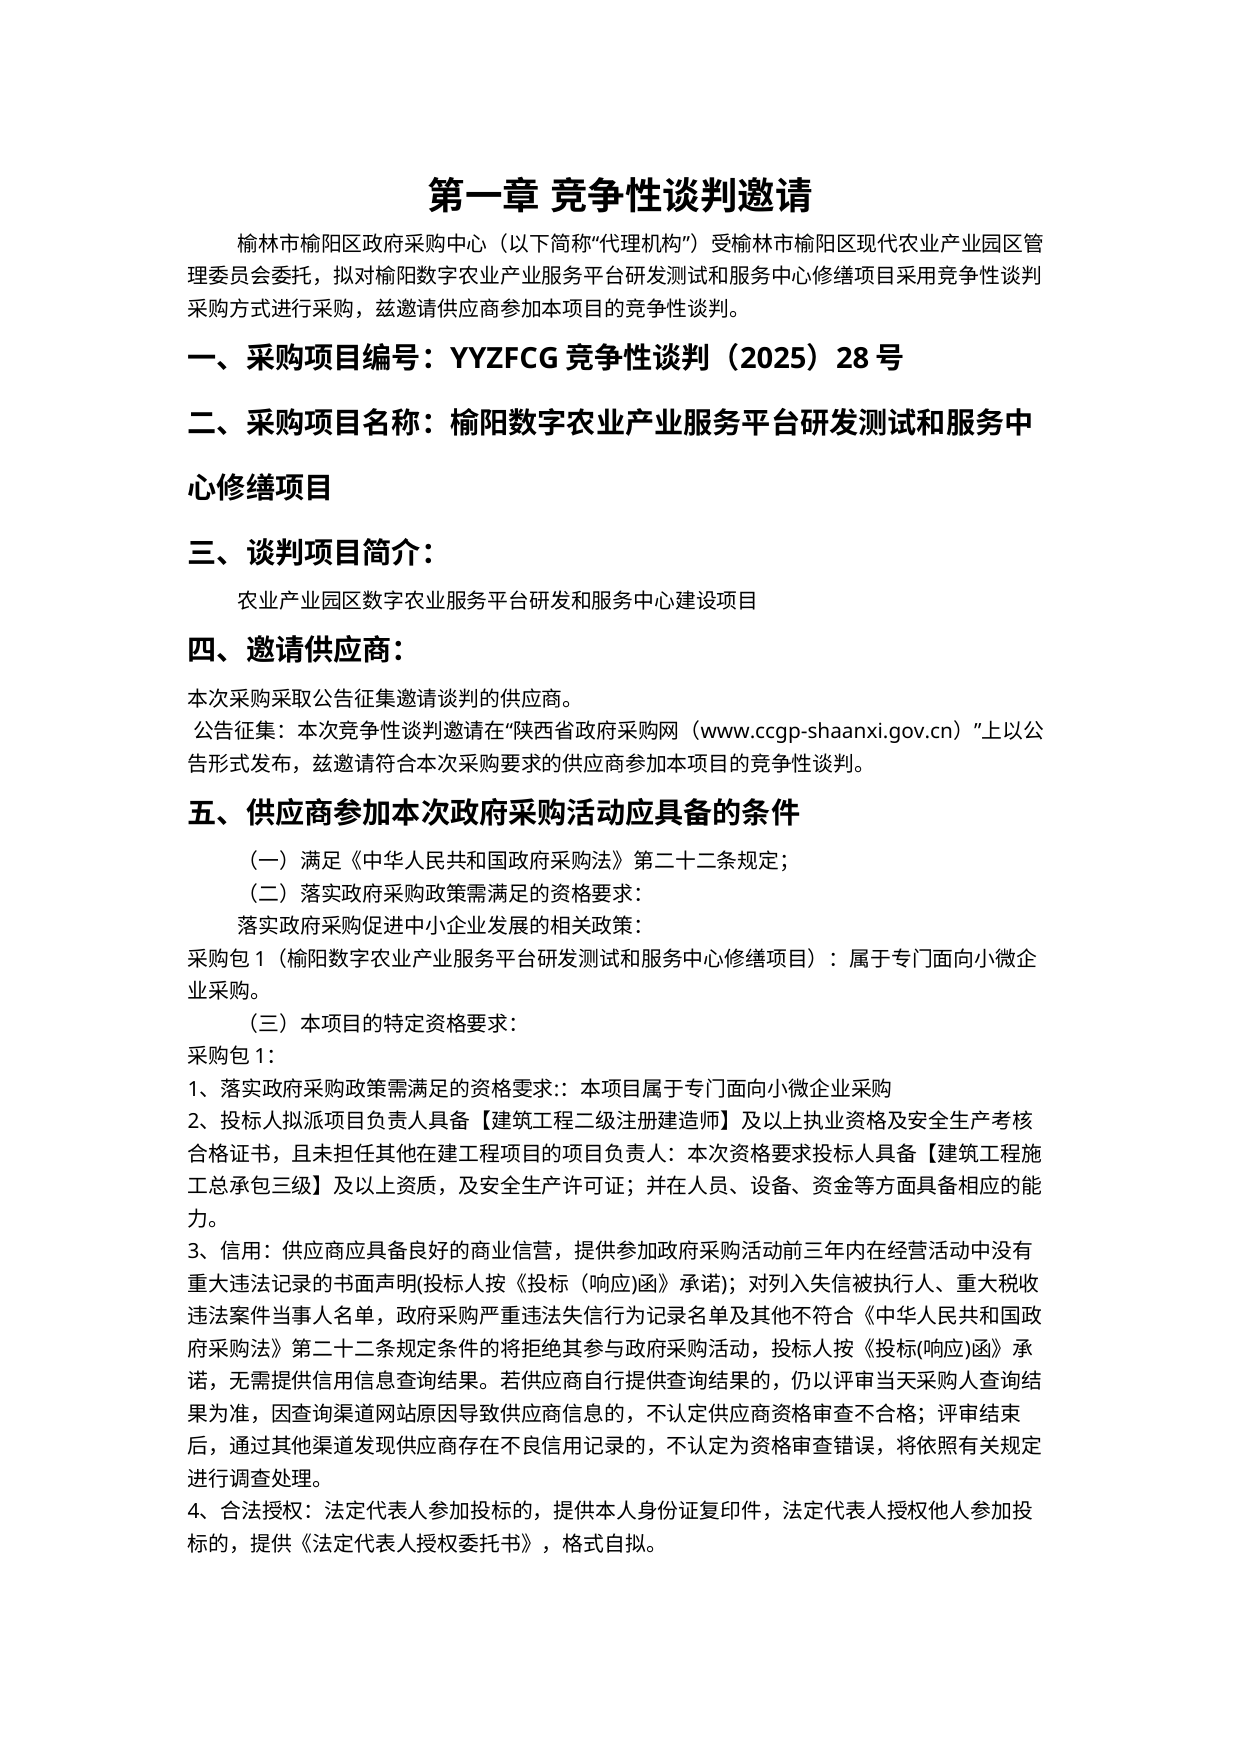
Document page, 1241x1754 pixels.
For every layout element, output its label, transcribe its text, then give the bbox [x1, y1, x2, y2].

text （一）满足《中华人民共和国政府采购法》第二十二条规定； [187, 844, 1053, 877]
text 4、合法授权：法定代表人参加投标的，提供本人身份证复印件，法定代表人授权他人参加投标的，提供《法定代表人授权委托书》，格式自拟。 [187, 1494, 1053, 1559]
text 采购包1（榆阳数字农业产业服务平台研发测试和服务中心修缮项目）：属于专门面向小微企业采购。 [187, 942, 1053, 1007]
text 农业产业园区数字农业服务平台研发和服务中心建设项目 [187, 584, 1053, 617]
text 一、采购项目编号：YYZFCG竞争性谈判（2025）28号 [187, 324, 1053, 389]
text 榆林市榆阳区政府采购中心（以下简称“代理机构”）受榆林市榆阳区现代农业产业园区管理委员会委托，拟对榆阳数字农业产业服务平台研发测试和服务中心修缮项目采用竞争性谈判采购方式进行采购，兹邀请供应商参加本项目的竞争性谈判。 [187, 227, 1053, 324]
text （二）落实政府采购政策需满足的资格要求： [187, 877, 1053, 909]
text 2、投标人拟派项目负责人具备【建筑工程二级注册建造师】及以上执业资格及安全生产考核合格证书，且未担任其他在建工程项目的项目负责人：本次资格要求投标人具备【建筑工程施工总承包三级】及以上资质，及安全生产许可证；并在人员、设备、资金等方面具备相应的能力。 [187, 1104, 1053, 1234]
text 本次采购采取公告征集邀请谈判的供应商。 [187, 682, 1053, 714]
text 三、谈判项目简介： [187, 519, 1053, 584]
text 落实政府采购促进中小企业发展的相关政策： [187, 909, 1053, 942]
text 四、邀请供应商： [187, 617, 1053, 682]
text 1、落实政府采购政策需满足的资格雯求:：本项目属于专门面向小微企业采购 [187, 1072, 1053, 1104]
text 五、供应商参加本次政府采购活动应具备的条件 [187, 779, 1053, 844]
text （三）本项目的特定资格要求： [187, 1007, 1053, 1039]
text 公告征集：本次竞争性谈判邀请在“陕西省政府采购网（www.ccgp-shaanxi.gov.cn）”上以公告形式发布，兹邀请符合本次采购要求的供应商参加本项目的竞争性谈判。 [187, 714, 1053, 779]
text 第一章 竞争性谈判邀请 [187, 162, 1053, 227]
text 二、采购项目名称：榆阳数字农业产业服务平台研发测试和服务中心修缮项目 [187, 389, 1053, 519]
text 采购包1： [187, 1039, 1053, 1072]
text 3、信用：供应商应具备良好的商业信营，提供参加政府采购活动前三年内在经营活动中没有重大违法记录的书面声明(投标人按《投标（响应)函》承诺)；对列入失信被执行人、重大税收违法案件当事人名单，政府采购严重违法失信行为记录名单及其他不符合《中华人民共和国政府采购法》第二十二条规定条件的将拒绝其参与政府采购活动，投标人按《投标(响应)函》承诺，无需提供信用信息查询结果。若供应商自行提供查询结果的，仍以评审当天采购人查询结果为准，因查询渠道网站原因导致供应商信息的，不认定供应商资格审查不合格；评审结束后，通过其他渠道发现供应商存在不良信用记录的，不认定为资格审查错误，将依照有关规定进行调查处理。 [187, 1234, 1053, 1494]
